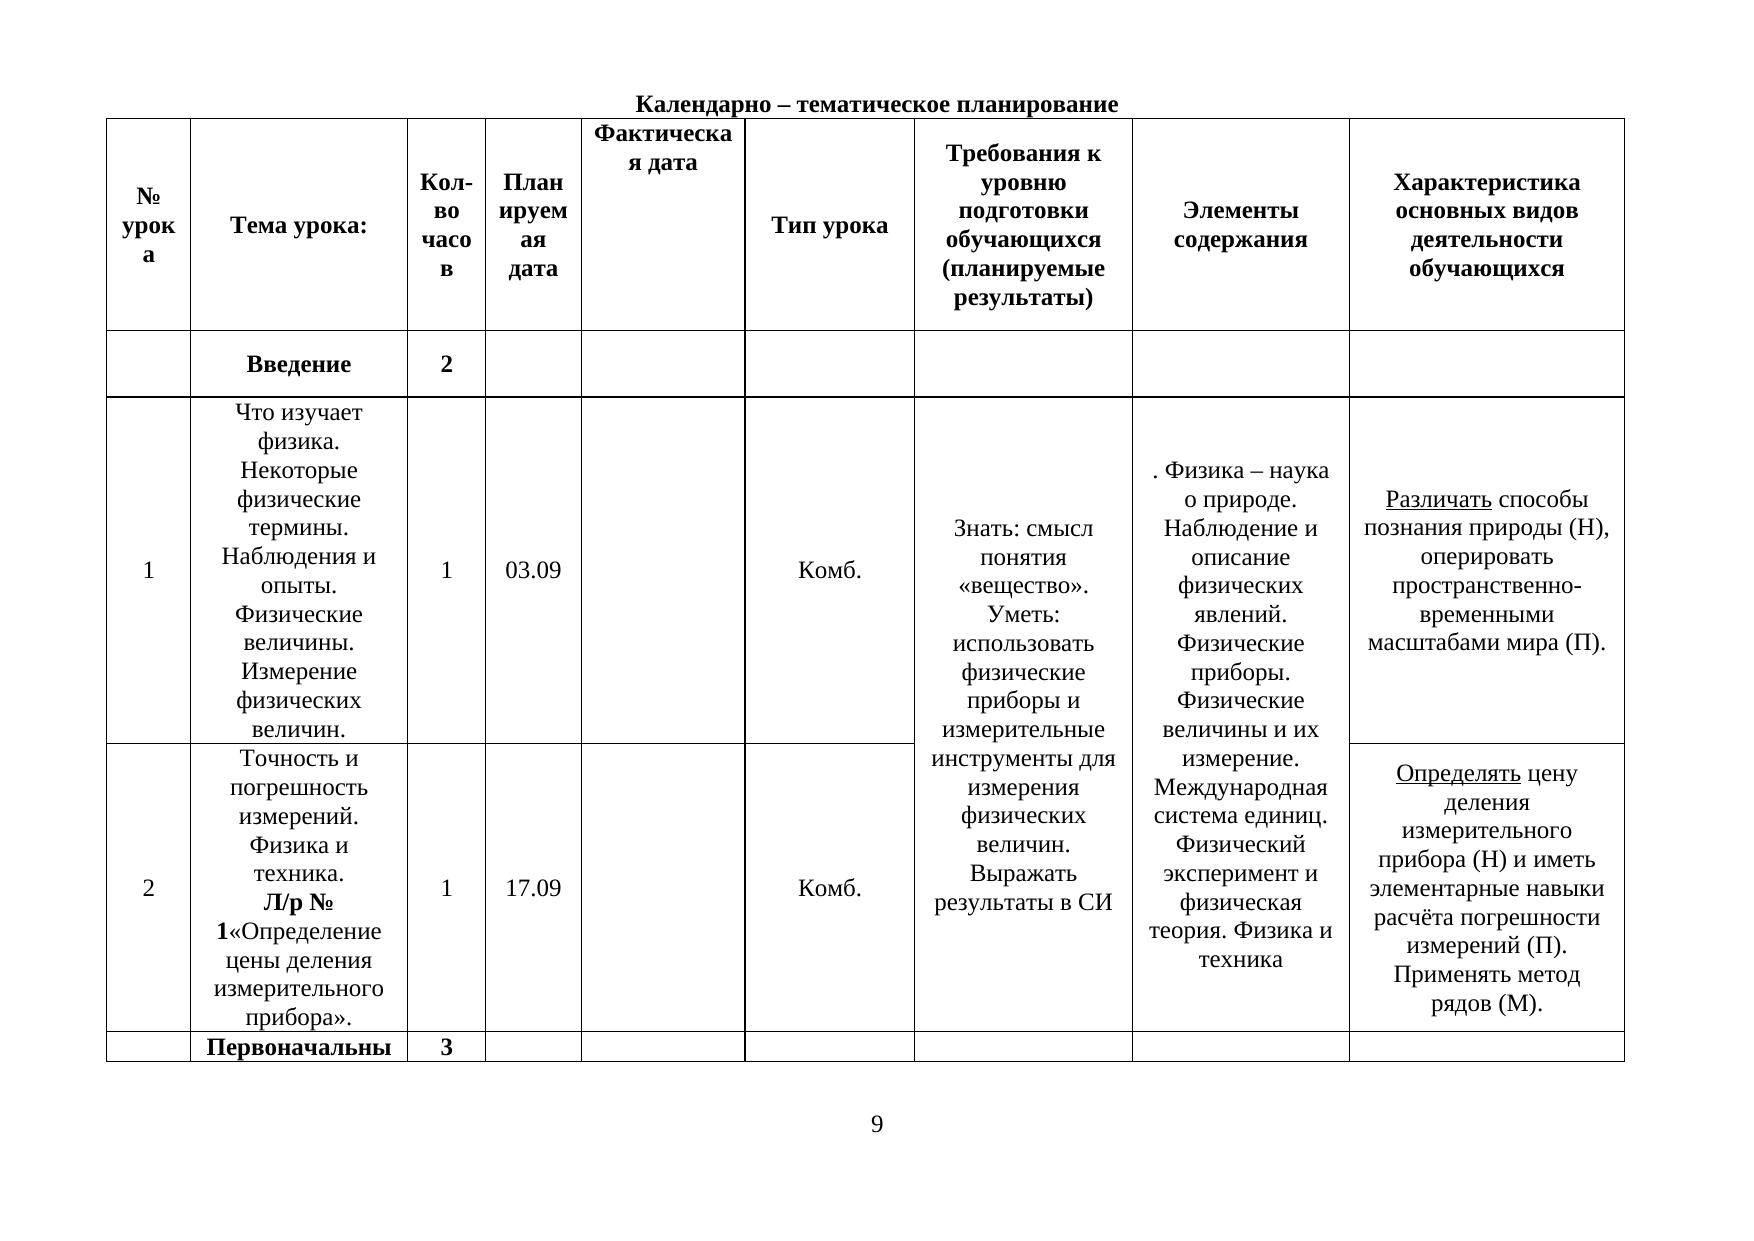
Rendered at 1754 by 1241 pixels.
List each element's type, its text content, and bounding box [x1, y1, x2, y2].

table_header Фактическая дата [582, 119, 744, 330]
table_cell [915, 1032, 1132, 1061]
table_header Тема урока: [191, 119, 407, 330]
table_header Планируемая дата [486, 119, 581, 330]
table_cell Знать: смысл понятия «вещество». Уметь: использовать физические приборы и измерительные инструменты для измерения физических величин. Выражать результаты в СИ [915, 398, 1132, 1031]
table_cell Точность и погрешность измерений. Физика и техника. Л/р № 1«Определение цены деления измерительного прибора». [191, 744, 407, 1031]
table_header Элементы содержания [1133, 119, 1349, 330]
table_cell . Физика – наука о природе. Наблюдение и описание физических явлений. Физические приборы. Физические величины и их измерение. Международная система единиц. Физический эксперимент и физическая теория. Физика и техника [1133, 398, 1349, 1031]
table_cell Определять цену деления измерительного прибора (Н) и иметь элементарные навыки расчёта погрешности измерений (П). Применять метод рядов (М). [1350, 744, 1624, 1031]
table_header Требования к уровню подготовки обучающихся (планируемые результаты) [915, 119, 1132, 330]
table_cell Введение [191, 331, 407, 396]
table_cell 2 [107, 744, 190, 1031]
table_cell [1350, 331, 1624, 396]
table_cell [1133, 1032, 1349, 1061]
table_cell [107, 331, 190, 396]
table_cell [582, 1032, 744, 1061]
table_cell [582, 398, 744, 742]
table_cell 1 [408, 398, 485, 742]
table_cell 1 [107, 398, 190, 742]
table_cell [191, 1032, 407, 1061]
table_cell [582, 744, 744, 1031]
table_cell [486, 1032, 581, 1061]
table_cell Комб. [746, 398, 914, 742]
table_cell 3 [408, 1032, 485, 1061]
table_cell Различать способы познания природы (Н), оперировать пространственно-временными масштабами мира (П). [1350, 398, 1624, 742]
table_header № урока [107, 119, 190, 330]
table_cell [486, 331, 581, 396]
table_header Кол-во часов [408, 119, 485, 330]
table_cell Что изучает физика. Некоторые физические термины. Наблюдения и опыты. Физические величины. Измерение физических величин. [191, 398, 407, 742]
table_header Тип урока [746, 119, 914, 330]
table_cell 17.09 [486, 744, 581, 1031]
table_cell 2 [408, 331, 485, 396]
table_cell [915, 331, 1132, 396]
text Календарно – тематическое планирование [118, 89, 1636, 117]
table_cell [746, 1032, 914, 1061]
table_cell [582, 331, 744, 396]
table_header Характеристика основных видов деятельности обучающихся [1350, 119, 1624, 330]
table_cell [107, 1032, 190, 1061]
table_cell Комб. [746, 744, 914, 1031]
table_cell [1350, 1032, 1624, 1061]
table_cell [1133, 331, 1349, 396]
table_cell [746, 331, 914, 396]
table_cell 03.09 [486, 398, 581, 742]
table_cell 1 [408, 744, 485, 1031]
